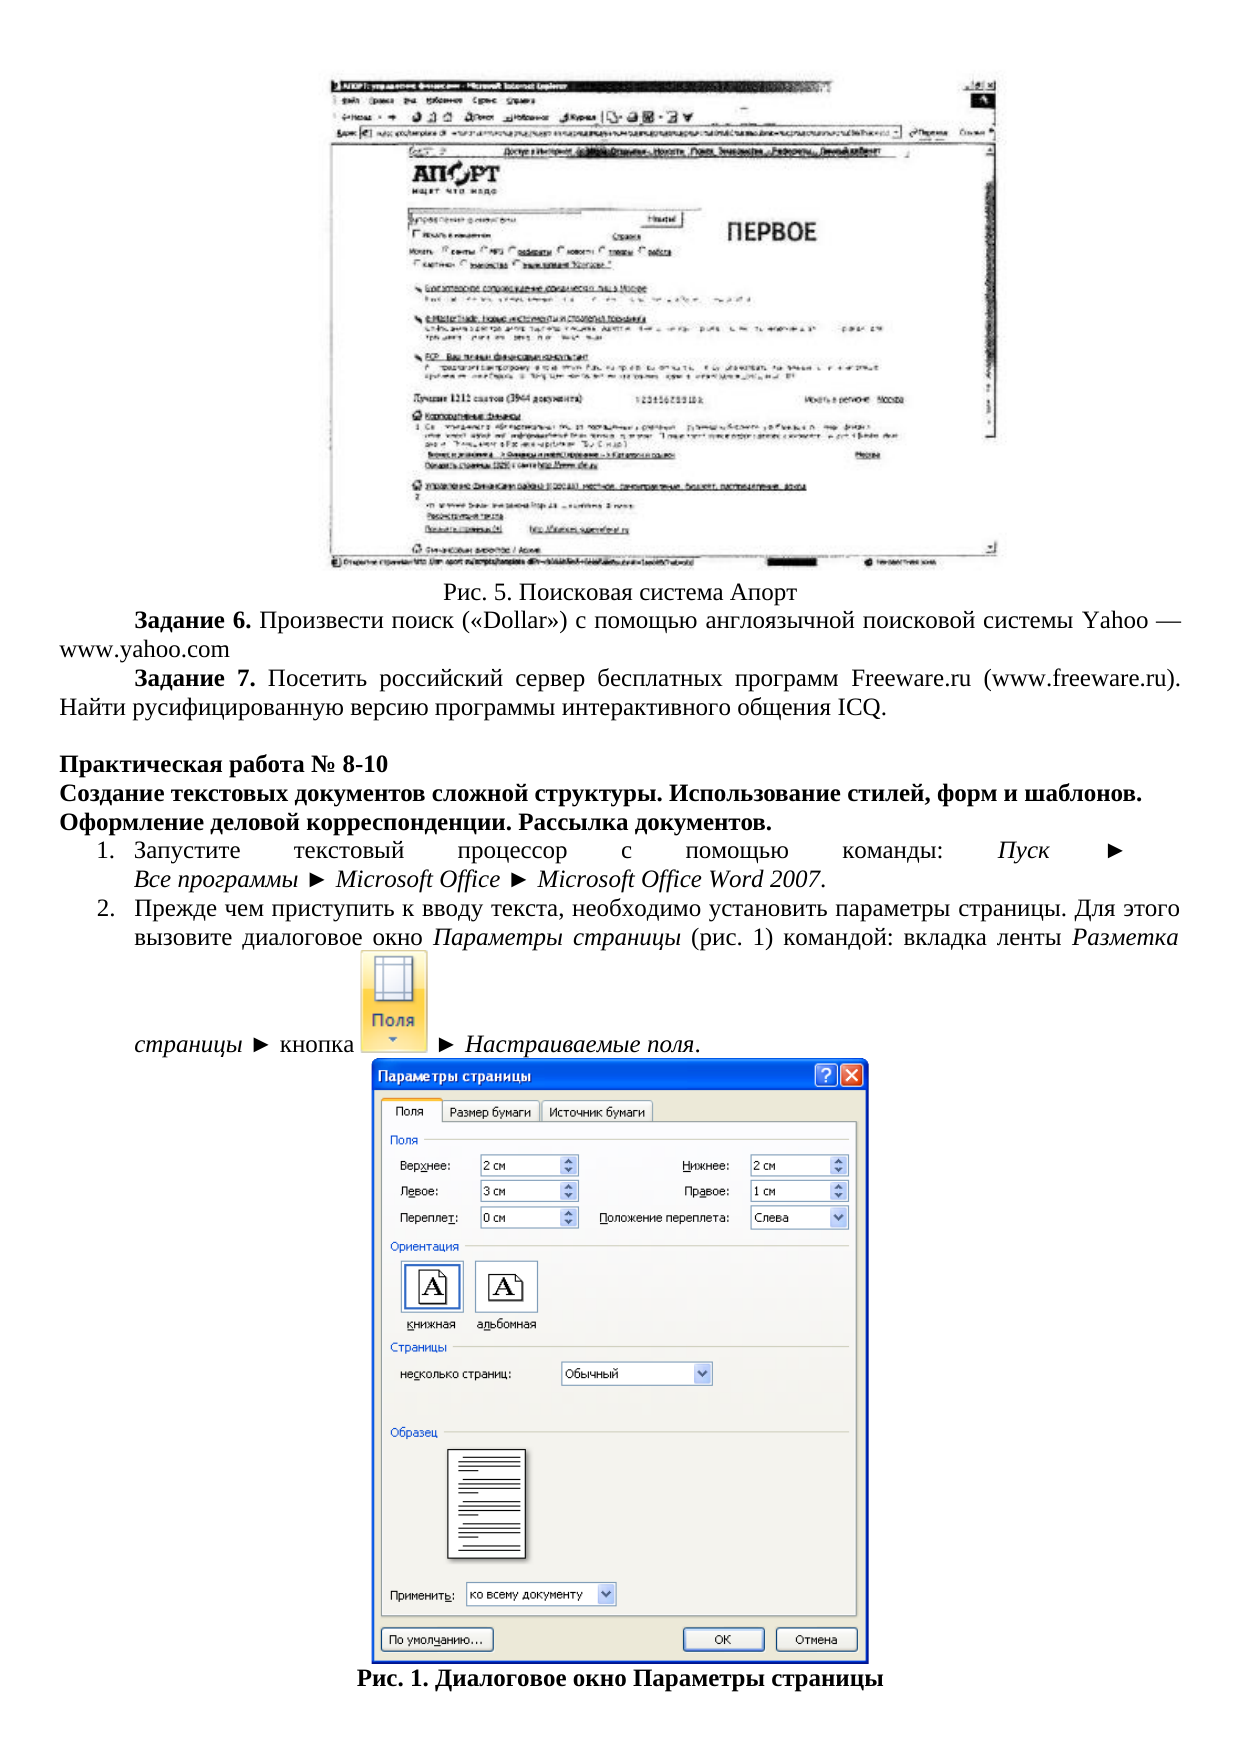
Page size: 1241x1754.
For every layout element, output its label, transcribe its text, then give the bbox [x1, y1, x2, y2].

text Рис. 5. Поисковая система Апорт [59, 577, 1181, 605]
picture [371, 1058, 869, 1664]
picture [360, 950, 428, 1053]
subtitle Практическая работа № 8-10 Создание текстовых документов сложной структуры. Использование стилей, форм и шаблонов. Оформление деловой корреспонденции. Рассылка документов. [59, 749, 1181, 835]
list Прежде чем приступить к вводу текста, необходимо установить параметры страницы. Для этого вызовите диалоговое окно Параметры страницы (рис. 1) командой: вкладка ленты Разметка страницы ► кнопка ► Настраиваемые поля. [97, 893, 1181, 1058]
text Задание 7. Посетить российский сервер бесплатных программ Freeware.ru (www.freeware.ru). Найти русифицированную версию программы интерактивного общения ICQ. [59, 663, 1181, 720]
list Запустите текстовый процессор с помощью команды: Пуск ► Все программы ► Microsoft Office ► Microsoft Office Word 2007. [96, 835, 1181, 893]
text Задание 6. Произвести поиск («Dollar») с помощью англоязычной поисковой системы Yahoo — www.yahoo.com [59, 605, 1181, 663]
picture [294, 59, 1021, 577]
text Рис. 1. Диалоговое окно Параметры страницы [59, 1663, 1181, 1692]
